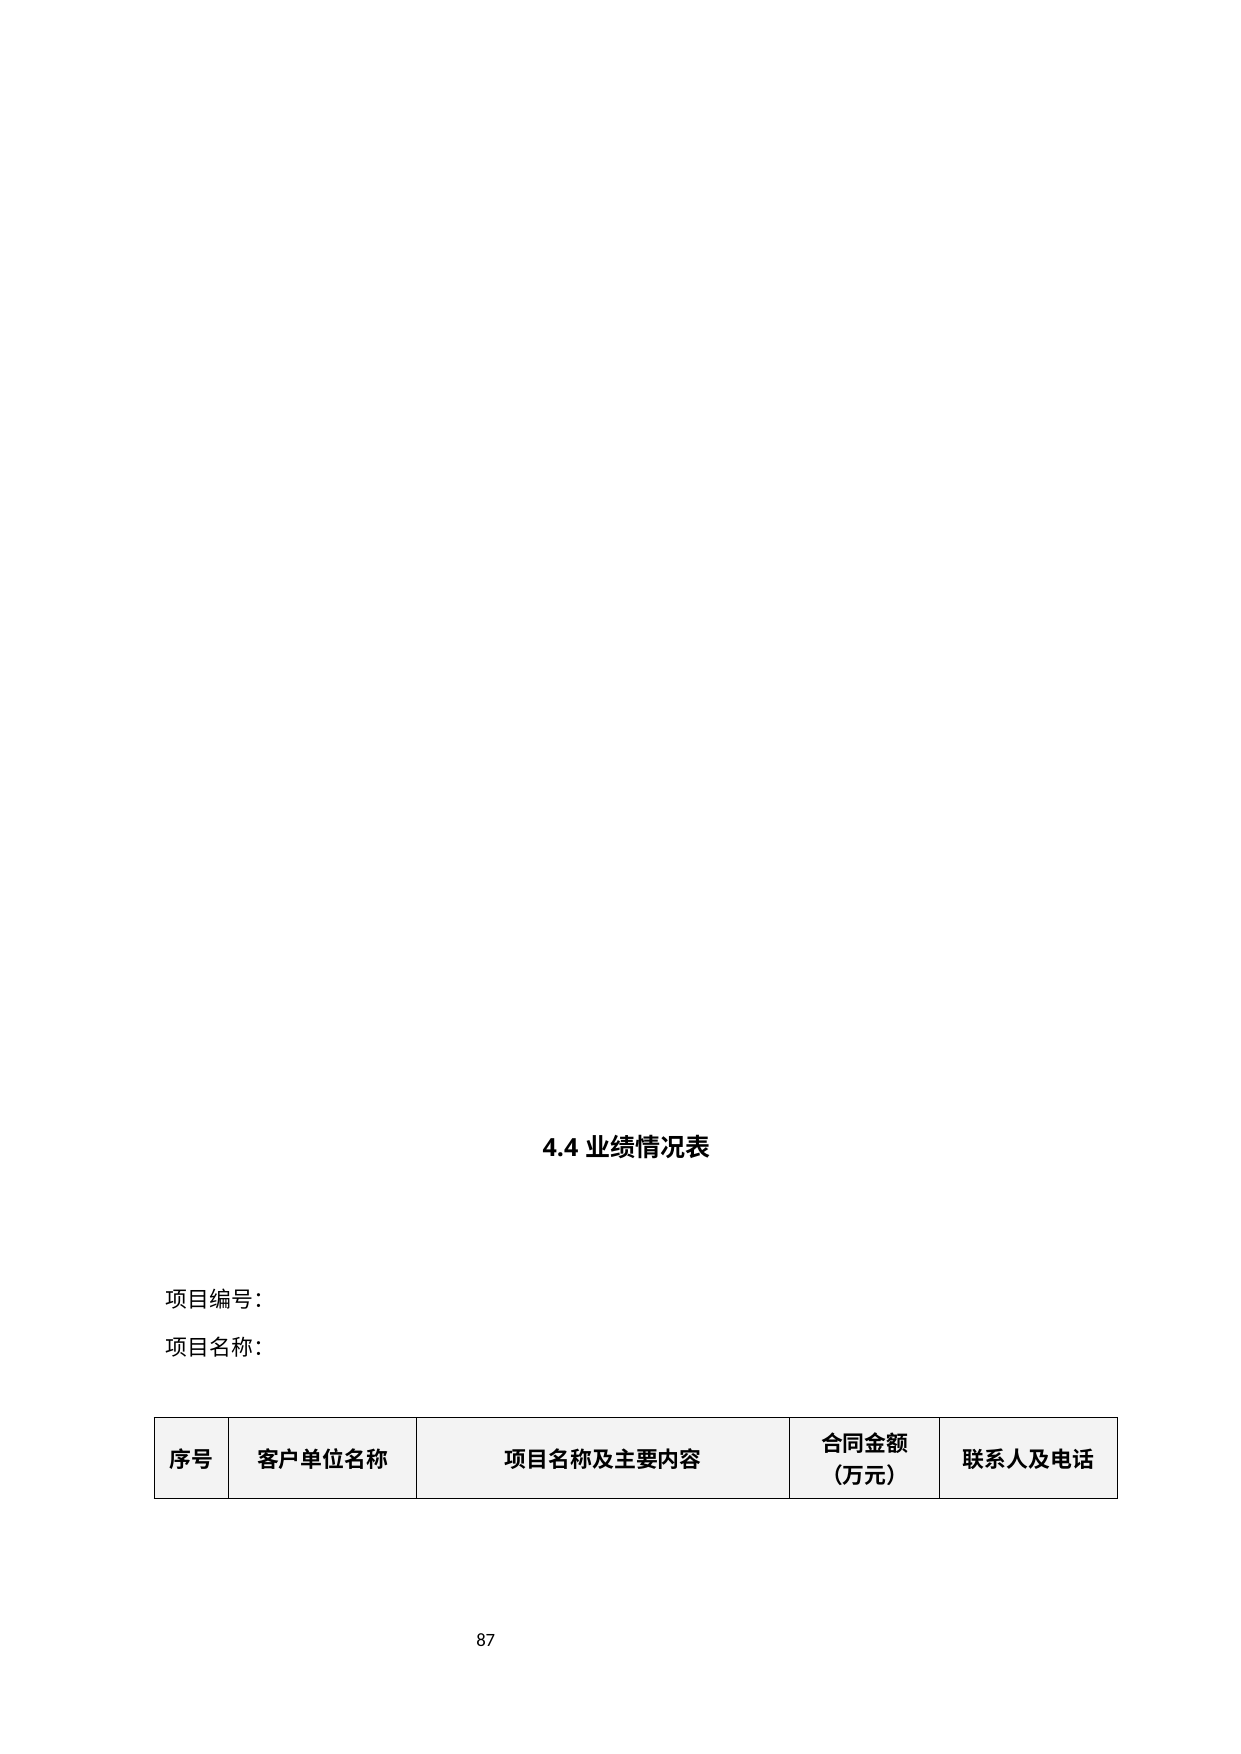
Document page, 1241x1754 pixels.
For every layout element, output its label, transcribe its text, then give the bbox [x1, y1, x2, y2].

table_header 联系人及电话 [940, 1418, 1117, 1498]
table_header 合同金额 （万元） [790, 1418, 939, 1498]
table_header 客户单位名称 [229, 1418, 416, 1498]
text 项目编号： [165, 1281, 1087, 1314]
text 项目名称： [165, 1329, 1087, 1361]
text 4.4 业绩情况表 [165, 1113, 1087, 1178]
table_header 项目名称及主要内容 [417, 1418, 789, 1498]
table_header 序号 [155, 1418, 228, 1498]
